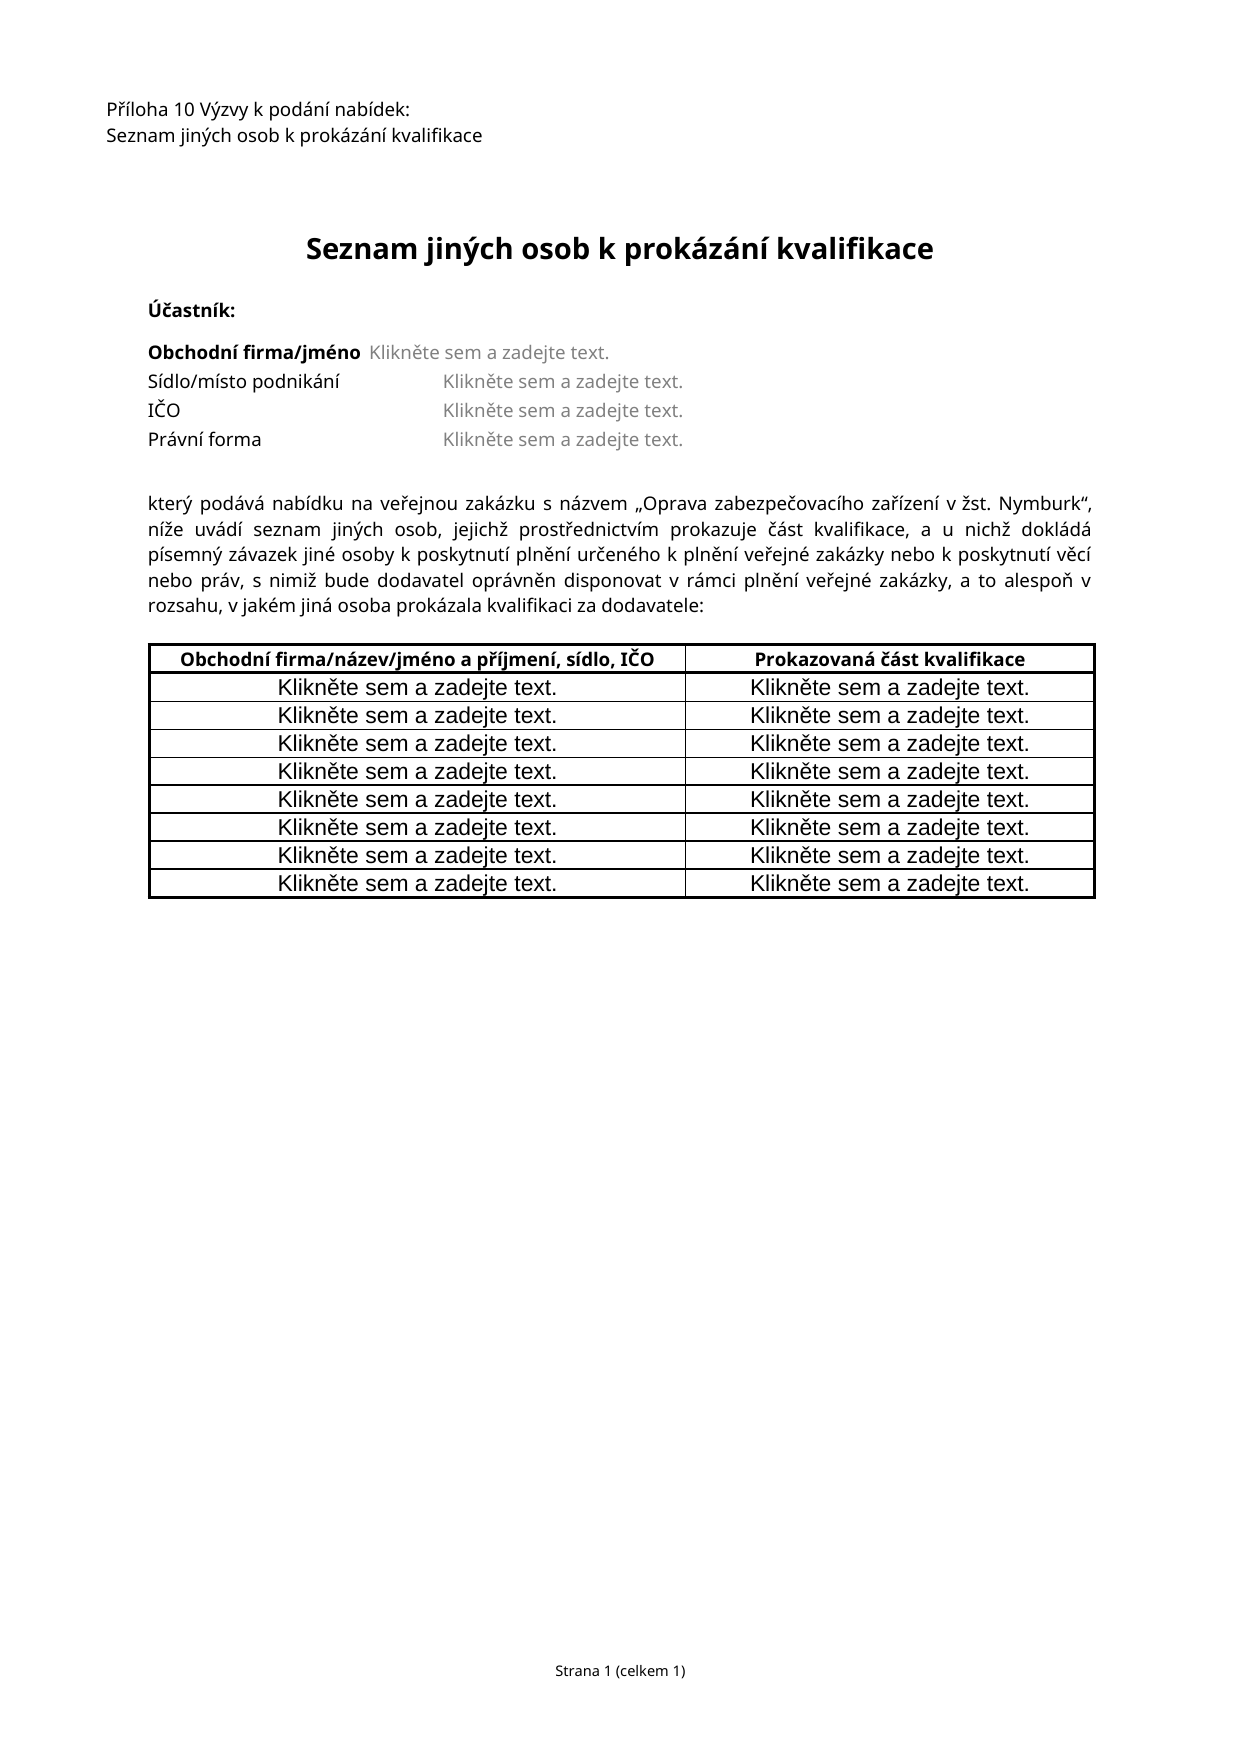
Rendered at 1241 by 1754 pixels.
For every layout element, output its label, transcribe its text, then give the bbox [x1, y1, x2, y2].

text Obchodní firma/jméno [148, 336, 1093, 365]
text Účastník: [148, 293, 1093, 324]
table_header Obchodní firma/název/jméno a příjmení, sídlo, IČO [151, 646, 685, 671]
text IČO [148, 394, 1093, 423]
text Sídlo/místo podnikání [148, 365, 1093, 394]
table_header Prokazovaná část kvalifikace [686, 646, 1093, 671]
text který podává nabídku na veřejnou zakázku s názvem „Oprava zabezpečovacího zařízení v žst. Nymburk“, níže uvádí seznam jiných osob, jejichž prostřednictvím prokazuje část kvalifikace, a u nichž dokládá písemný závazek jiné osoby k poskytnutí plnění určeného k plnění veřejné zakázky nebo k poskytnutí věcí nebo práv, s nimiž bude dodavatel oprávněn disponovat v rámci plnění veřejné zakázky, a to alespoň v rozsahu, v jakém jiná osoba prokázala kvalifikaci za dodavatele: [148, 490, 1093, 618]
title Seznam jiných osob k prokázání kvalifikace [148, 228, 1093, 268]
text Právní forma [148, 423, 1093, 452]
